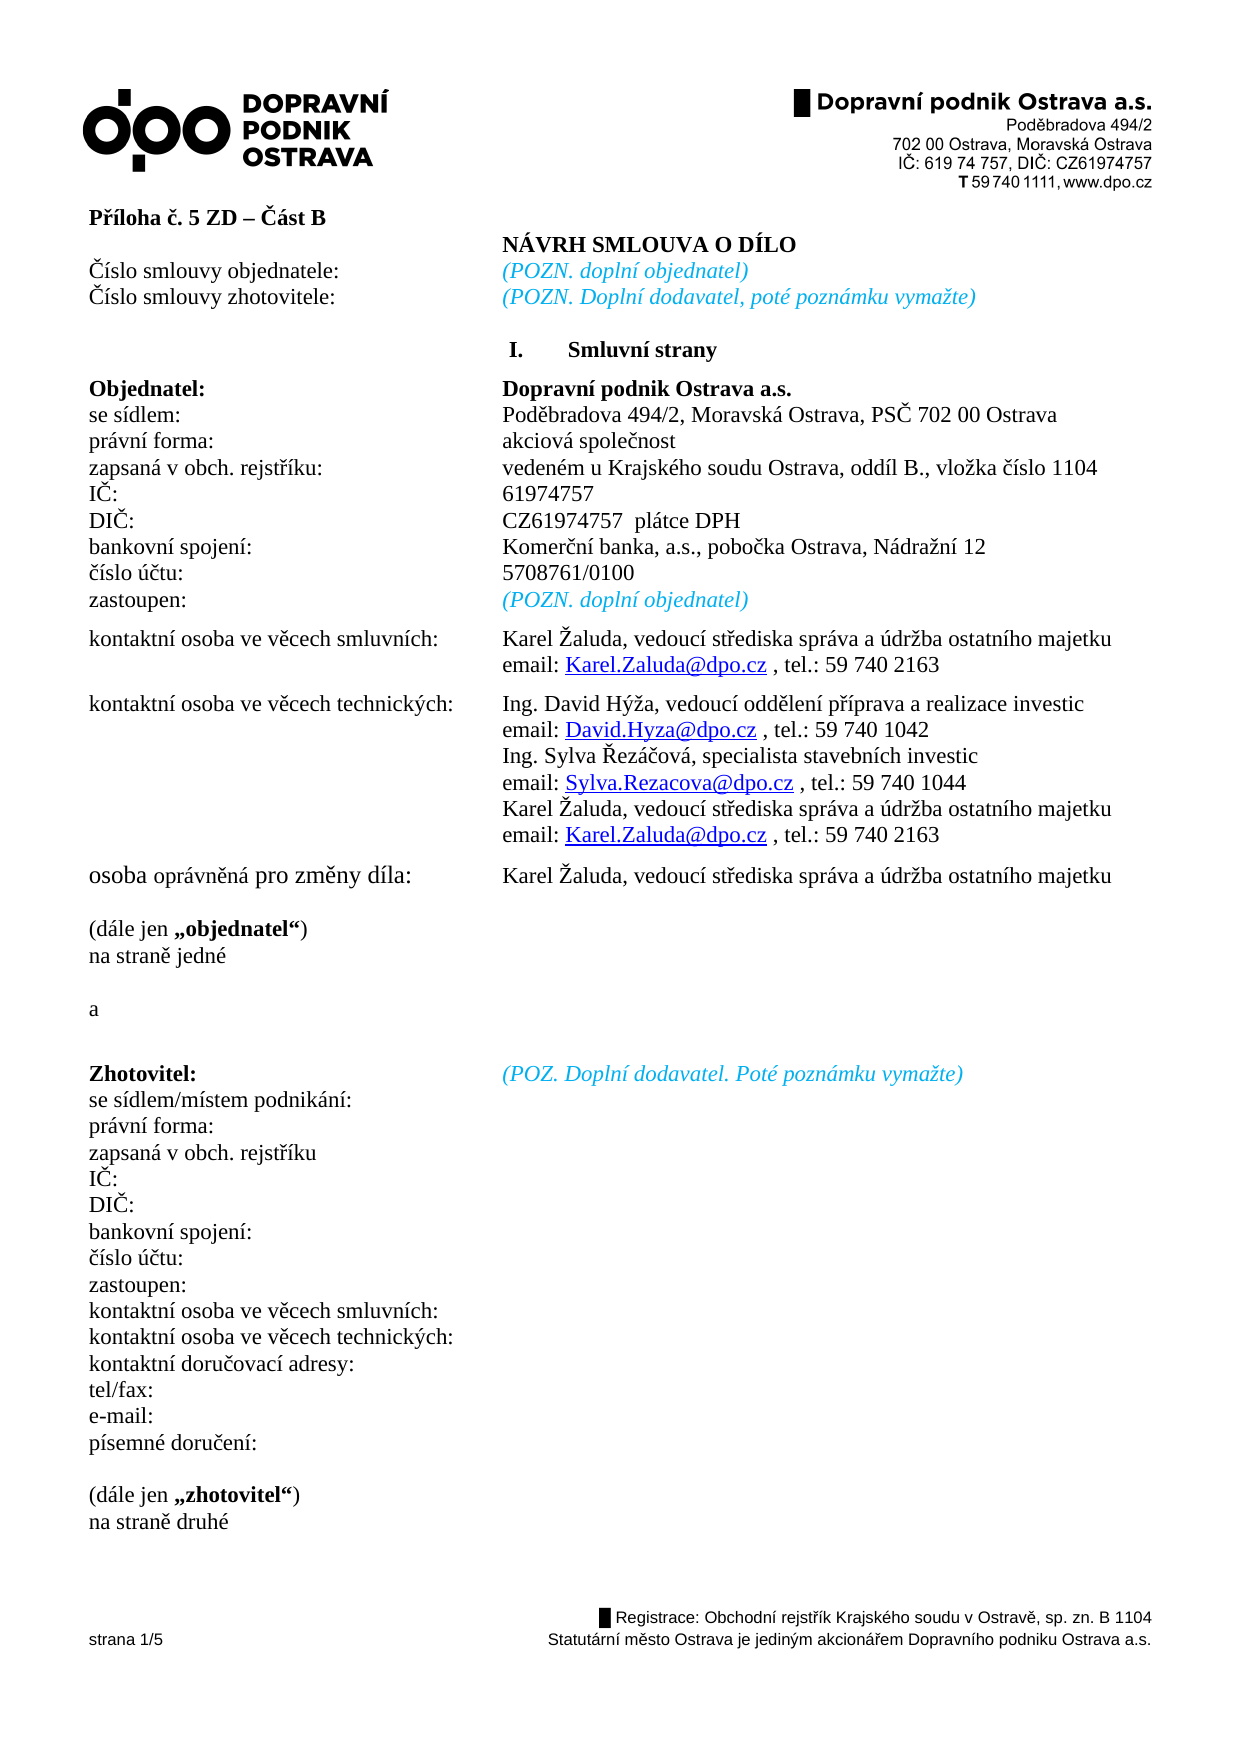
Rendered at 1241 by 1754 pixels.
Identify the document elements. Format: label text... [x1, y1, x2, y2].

text se sídlem/místem podnikání: [89, 1086, 1149, 1112]
text osoba oprávněná pro změny díla: Karel Žaluda, vedoucí střediska správa a údržba ostatního majetku [89, 860, 1149, 889]
text na straně jedné [89, 942, 1149, 968]
text Zhotovitel: (POZ. Doplní dodavatel. Poté poznámku vymažte) [89, 1060, 1149, 1086]
text kontaktní osoba ve věcech technických: [89, 1323, 1149, 1350]
text email: Karel.Zaluda@dpo.cz , tel.: 59 740 2163 [502, 822, 1149, 848]
text DIČ: CZ61974757 plátce DPH [89, 507, 1149, 533]
text písemné doručení: [89, 1429, 1149, 1455]
text na straně druhé [89, 1508, 1149, 1534]
text IČ: 61974757 [89, 480, 1149, 507]
text NÁVRH SMLOUVA O DÍLO [89, 231, 1152, 257]
text DIČ: [89, 1192, 1149, 1218]
text číslo účtu: 5708761/0100 [89, 559, 1149, 586]
text kontaktní osoba ve věcech smluvních: Karel Žaluda, vedoucí střediska správa a údržba ostatního majetku [89, 624, 1149, 651]
text Karel Žaluda, vedoucí střediska správa a údržba ostatního majetku [502, 795, 1149, 822]
text bankovní spojení: [89, 1218, 1149, 1244]
text Příloha č. 5 ZD – Část B [89, 204, 1152, 231]
text číslo účtu: [89, 1244, 1149, 1271]
text (dále jen „objednatel“) [89, 916, 1149, 942]
text zastoupen: (POZN. doplní objednatel) [89, 586, 1149, 612]
list Smluvní strany [89, 336, 1152, 362]
text právní forma: [89, 1112, 1149, 1139]
text email: Sylva.Rezacova@dpo.cz , tel.: 59 740 1044 [502, 769, 1149, 795]
text kontaktní osoba ve věcech smluvních: [89, 1297, 1149, 1323]
text tel/fax: [89, 1376, 1149, 1402]
text a [89, 994, 1149, 1021]
text Číslo smlouvy objednatele: (POZN. doplní objednatel) [89, 257, 1152, 283]
text email: David.Hyza@dpo.cz , tel.: 59 740 1042 [502, 716, 1149, 742]
text zapsaná v obch. rejstříku [89, 1139, 1149, 1165]
text bankovní spojení: Komerční banka, a.s., pobočka Ostrava, Nádražní 12 [89, 533, 1149, 559]
text email: Karel.Zaluda@dpo.cz , tel.: 59 740 2163 [89, 651, 1149, 677]
text zapsaná v obch. rejstříku: vedeném u Krajského soudu Ostrava, oddíl B., vložka číslo 1104 [89, 454, 1149, 480]
text kontaktní doručovací adresy: [89, 1350, 1149, 1376]
text IČ: [89, 1165, 1149, 1192]
text zastoupen: [89, 1271, 1149, 1297]
picture [793, 89, 1152, 191]
text Objednatel: Dopravní podnik Ostrava a.s. [89, 375, 1149, 401]
text Číslo smlouvy zhotovitele: (POZN. Doplní dodavatel, poté poznámku vymažte) [89, 283, 1152, 310]
text kontaktní osoba ve věcech technických: Ing. David Hýža, vedoucí oddělení příprava a realizace investic [89, 690, 1149, 716]
text e-mail: [89, 1402, 1149, 1429]
text právní forma: akciová společnost [89, 428, 1149, 454]
text (dále jen „zhotovitel“) [89, 1481, 1149, 1508]
text se sídlem: Poděbradova 494/2, Moravská Ostrava, PSČ 702 00 Ostrava [89, 401, 1149, 428]
text Ing. Sylva Řezáčová, specialista stavebních investic [502, 742, 1149, 769]
picture [82, 89, 389, 172]
